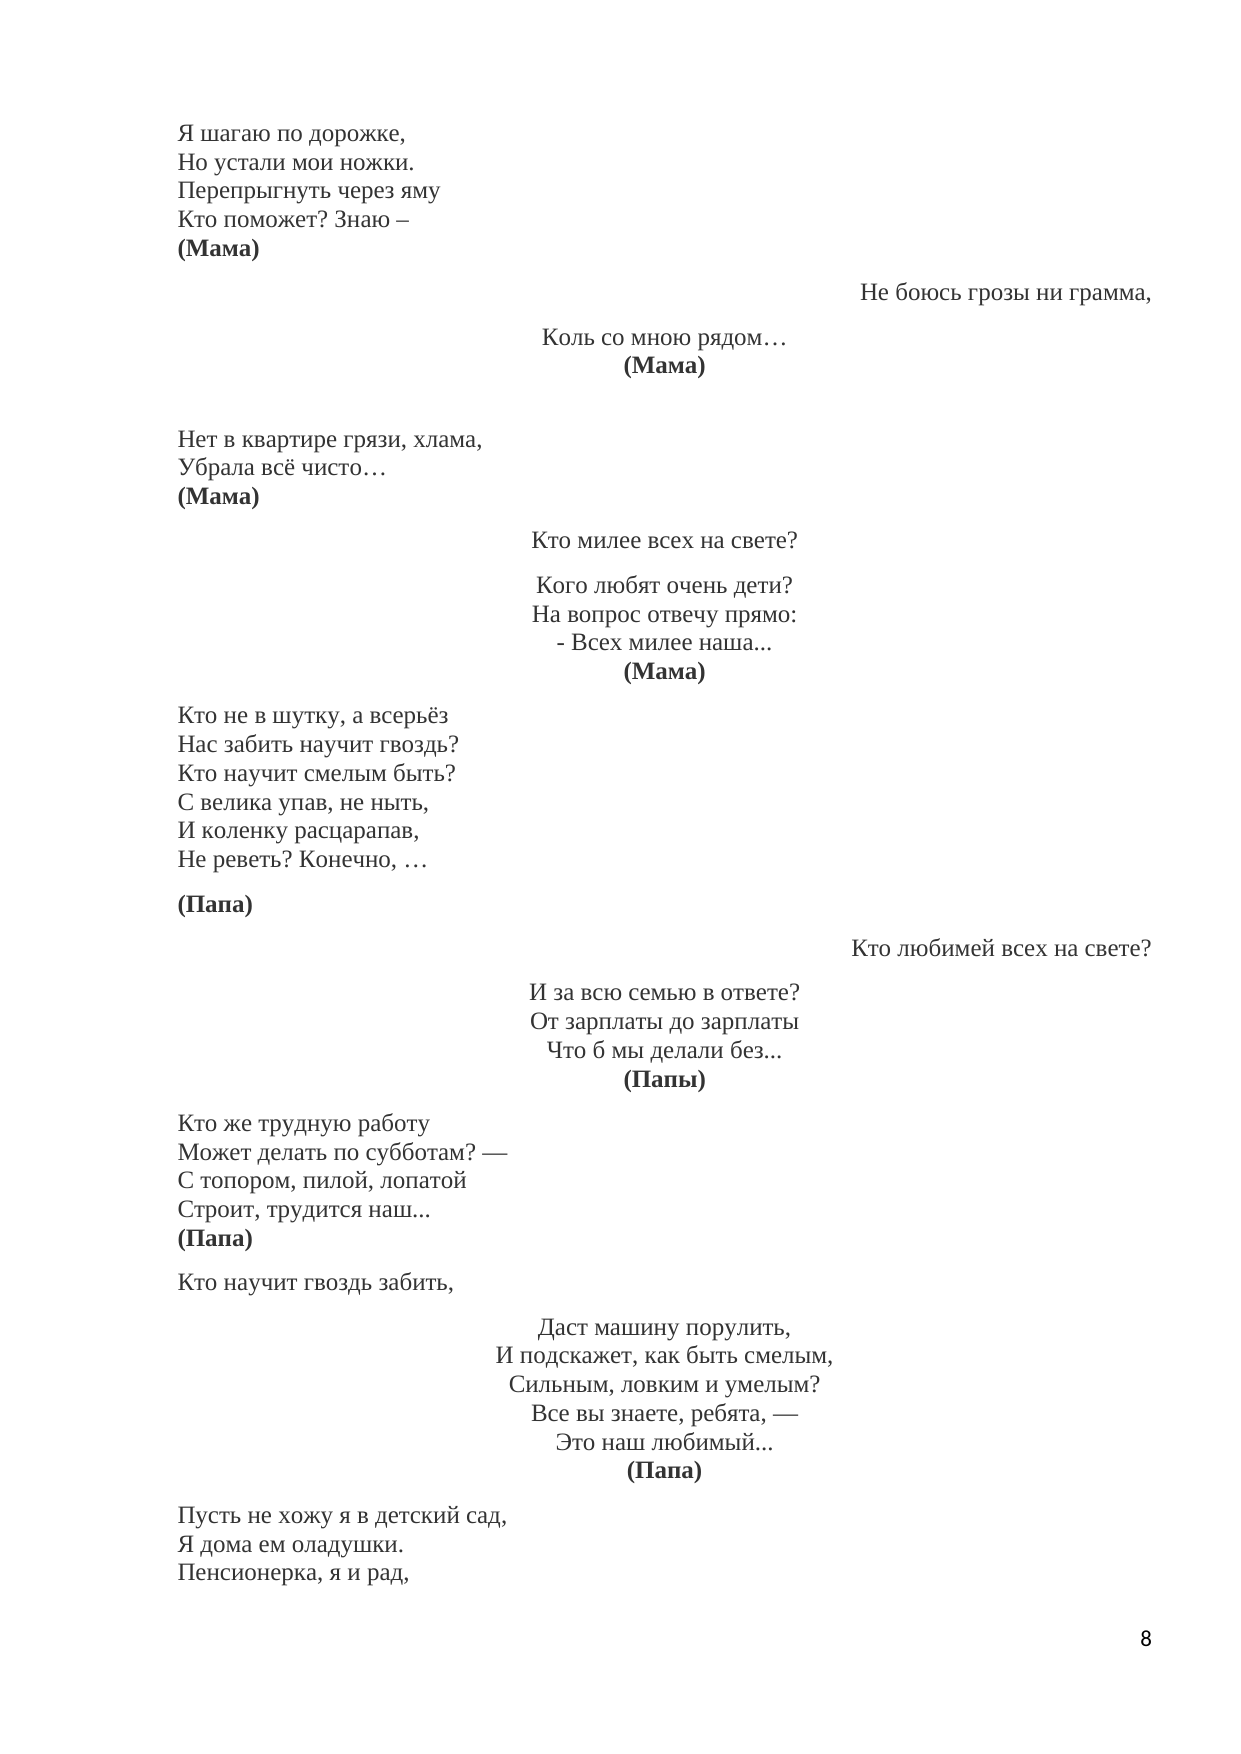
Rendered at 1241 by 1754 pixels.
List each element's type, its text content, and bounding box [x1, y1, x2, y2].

text И за всю семью в ответе? От зарплаты до зарплаты Что б мы делали без... (Папы) [177, 977, 1152, 1092]
text Кто не в шутку, а всерьёз Нас забить научит гвоздь? Кто научит смелым быть? С велика упав, не ныть, И коленку расцарапав, Не реветь? Конечно, … [177, 701, 1152, 873]
text Кого любят очень дети? На вопрос отвечу прямо: - Всех милее наша... (Мама) [177, 570, 1152, 685]
text Кто же трудную работу Может делать по субботам? — С топором, пилой, лопатой Строит, трудится наш... (Папа) [177, 1108, 1152, 1252]
text Я шагаю по дорожке, Но устали мои ножки. Перепрыгнуть через яму Кто поможет? Знаю – (Мама) [177, 118, 1152, 262]
text Нет в квартире грязи, хлама, Убрала всё чисто… (Мама) [177, 395, 1152, 510]
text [177, 1500, 1152, 1586]
text Не боюсь грозы ни грамма, [177, 277, 1152, 306]
text Кто любимей всех на свете? [177, 933, 1152, 962]
text Коль со мною рядом… (Мама) [177, 322, 1152, 379]
text Кто научит гвоздь забить, [177, 1267, 1152, 1296]
text Даст машину порулить, И подскажет, как быть смелым, Сильным, ловким и умелым? Все вы знаете, ребята, — Это наш любимый... (Папа) [177, 1312, 1152, 1484]
text (Папа) [177, 889, 1152, 917]
text Кто милее всех на свете? [177, 526, 1152, 554]
